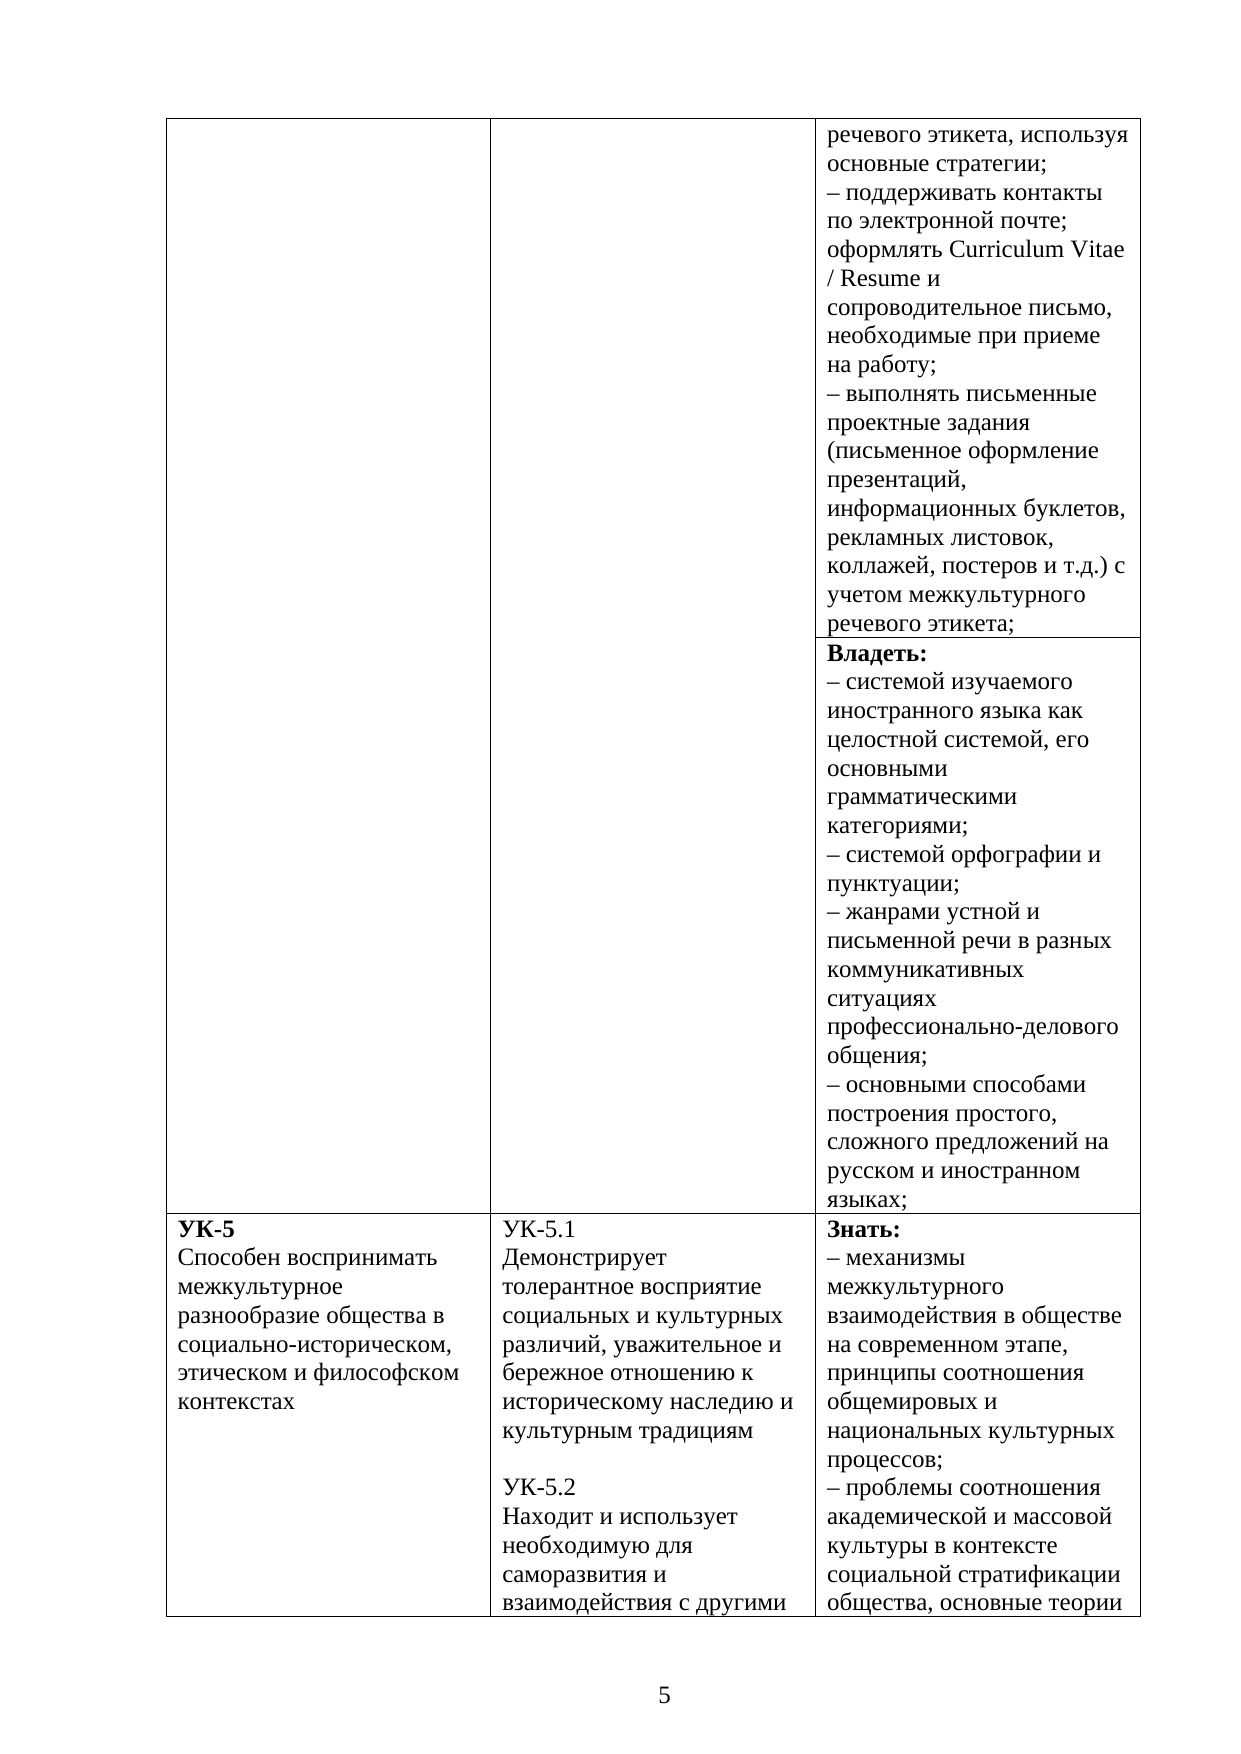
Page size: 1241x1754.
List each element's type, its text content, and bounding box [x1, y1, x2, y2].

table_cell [816, 1214, 1140, 1616]
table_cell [167, 1214, 490, 1616]
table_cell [491, 1214, 815, 1616]
table_cell Владеть: – системой изучаемого иностранного языка как целостной системой, его основными грамматическими категориями; – системой орфографии и пунктуации; – жанрами устной и письменной речи в разных коммуникативных ситуациях профессионально-делового общения; – основными способами построения простого, сложного предложений на русском и иностранном языках; [816, 638, 1140, 1213]
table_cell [816, 119, 1140, 637]
